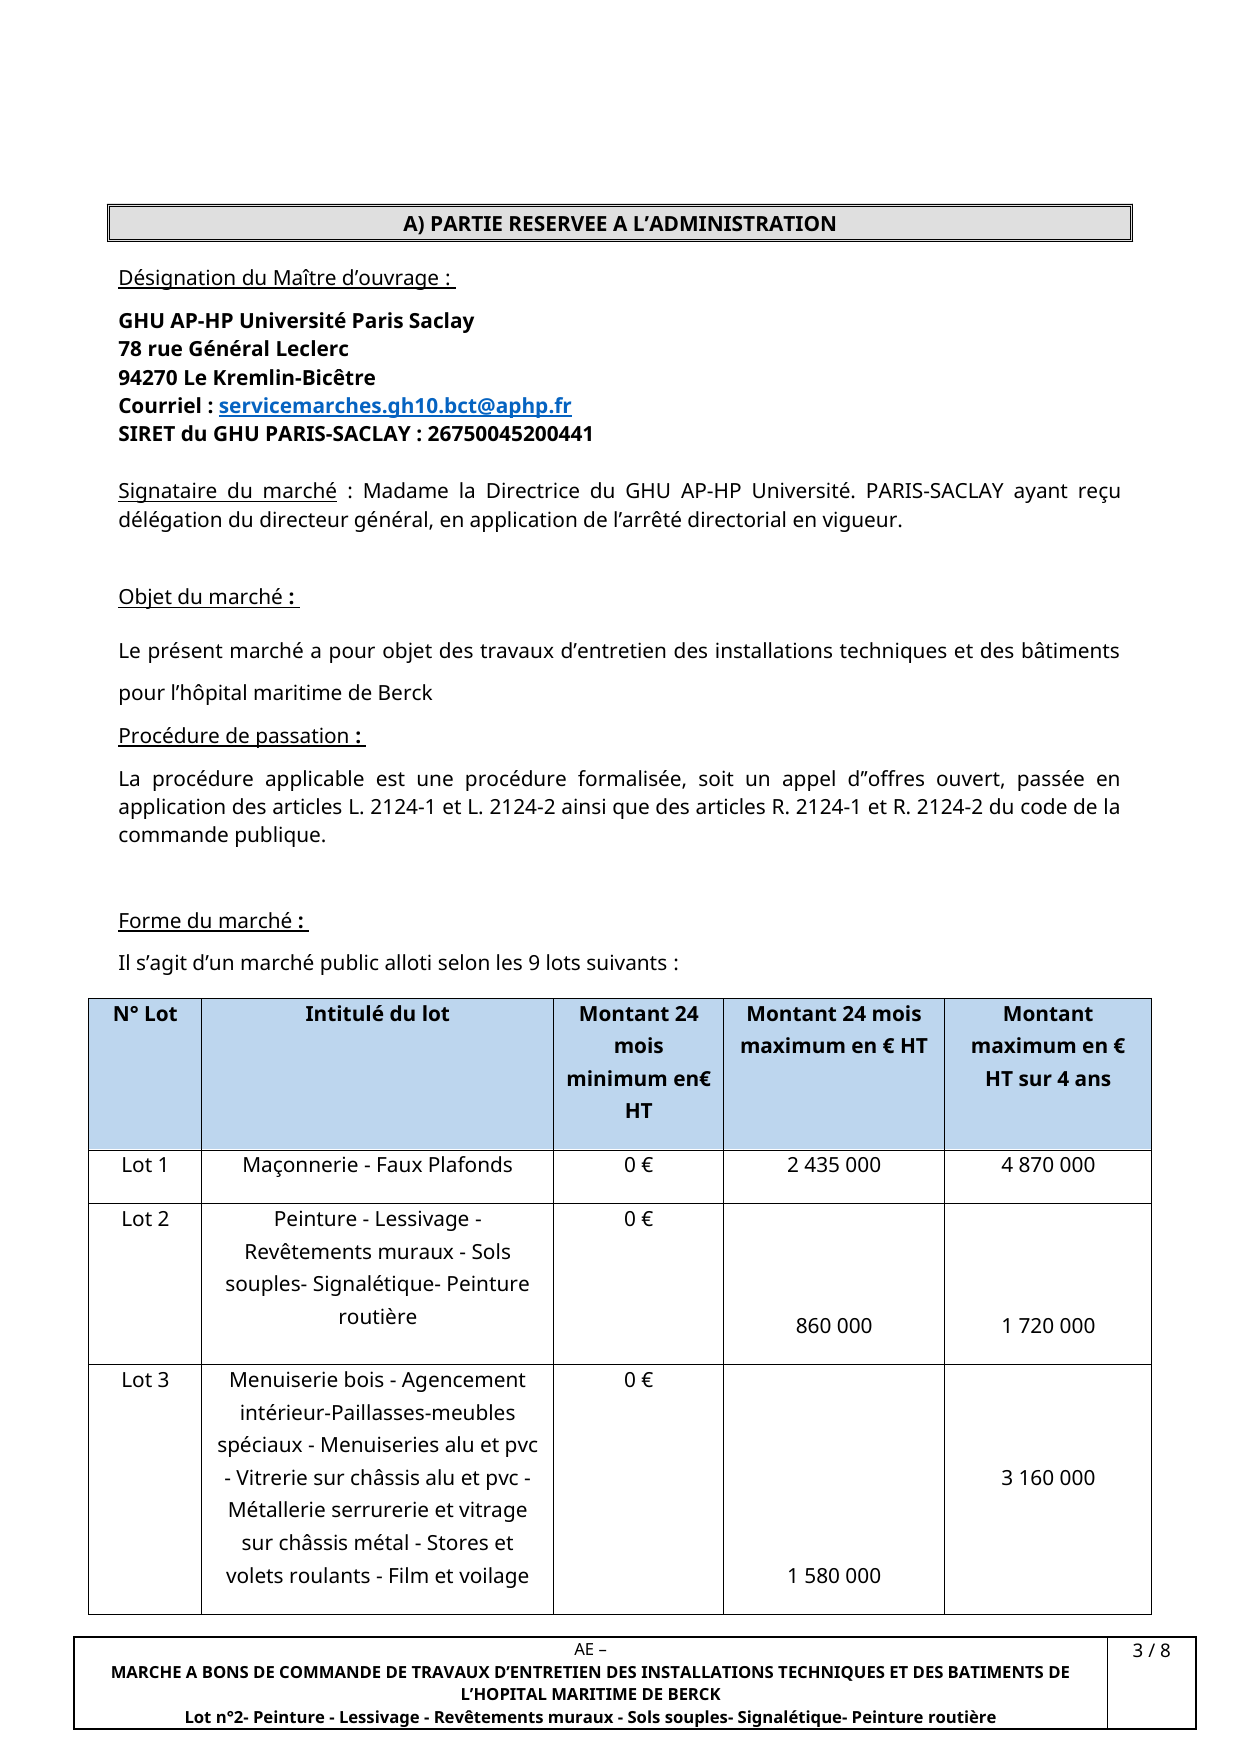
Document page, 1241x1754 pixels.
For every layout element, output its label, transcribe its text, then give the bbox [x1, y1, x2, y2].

table_cell 1 720 000 [945, 1204, 1151, 1364]
table_cell 860 000 [724, 1204, 944, 1364]
table_cell Peinture - Lessivage - Revêtements muraux - Sols souples- Signalétique- Peinture routière [202, 1204, 553, 1364]
text Signataire du marché : Madame la Directrice du GHU AP-HP Université. PARIS-SACLAY ayant reçu délégation du directeur général, en application de l’arrêté directorial en vigueur. [118, 476, 1122, 533]
text Il s’agit d’un marché public alloti selon les 9 lots suivants : [118, 948, 1122, 977]
table_cell Menuiserie bois - Agencement intérieur-Paillasses-meubles spéciaux - Menuiseries alu et pvc - Vitrerie sur châssis alu et pvc - Métallerie serrurerie et vitrage sur châssis métal - Stores et volets roulants - Film et voilage [202, 1365, 553, 1613]
table_cell Lot 1 [89, 1151, 201, 1203]
table_cell Lot 3 [89, 1365, 201, 1613]
table_header Intitulé du lot [202, 999, 553, 1149]
text Courriel : servicemarches.gh10.bct@aphp.fr [118, 391, 1122, 419]
subtitle Procédure de passation : [118, 721, 1122, 749]
table_cell 0 € [554, 1151, 723, 1203]
table_cell 0 € [554, 1204, 723, 1364]
text 78 rue Général Leclerc [118, 334, 1122, 363]
table_header Montant maximum en € HT sur 4 ans [945, 999, 1151, 1149]
text 94270 Le Kremlin-Bicêtre [118, 363, 1122, 391]
table_cell 0 € [554, 1365, 723, 1613]
table_cell Maçonnerie - Faux Plafonds [202, 1151, 553, 1203]
subtitle Désignation du Maître d’ouvrage : [118, 263, 1122, 292]
table_cell 4 870 000 [945, 1151, 1151, 1203]
table_cell 2 435 000 [724, 1151, 944, 1203]
table_header Montant 24 mois minimum en€ HT [554, 999, 723, 1149]
subtitle Forme du marché : [118, 906, 1122, 934]
subtitle A) PARTIE RESERVEE A L’ADMINISTRATION [110, 207, 1130, 239]
text Objet du marché : [118, 582, 1122, 611]
table_cell Lot 2 [89, 1204, 201, 1364]
text La procédure applicable est une procédure formalisée, soit un appel d’’offres ouvert, passée en application des articles L. 2124-1 et L. 2124-2 ainsi que des articles R. 2124-1 et R. 2124-2 du code de la commande publique. [118, 764, 1122, 849]
table_cell 3 160 000 [945, 1365, 1151, 1613]
table_cell 1 580 000 [724, 1365, 944, 1613]
subtitle Le présent marché a pour objet des travaux d’entretien des installations techniques et des bâtiments pour l’hôpital maritime de Berck [118, 636, 1122, 707]
text SIRET du GHU PARIS-SACLAY : 26750045200441 [118, 419, 1122, 448]
table_header N° Lot [89, 999, 201, 1149]
table_header Montant 24 mois maximum en € HT [724, 999, 944, 1149]
text GHU AP-HP Université Paris Saclay [118, 306, 1122, 334]
